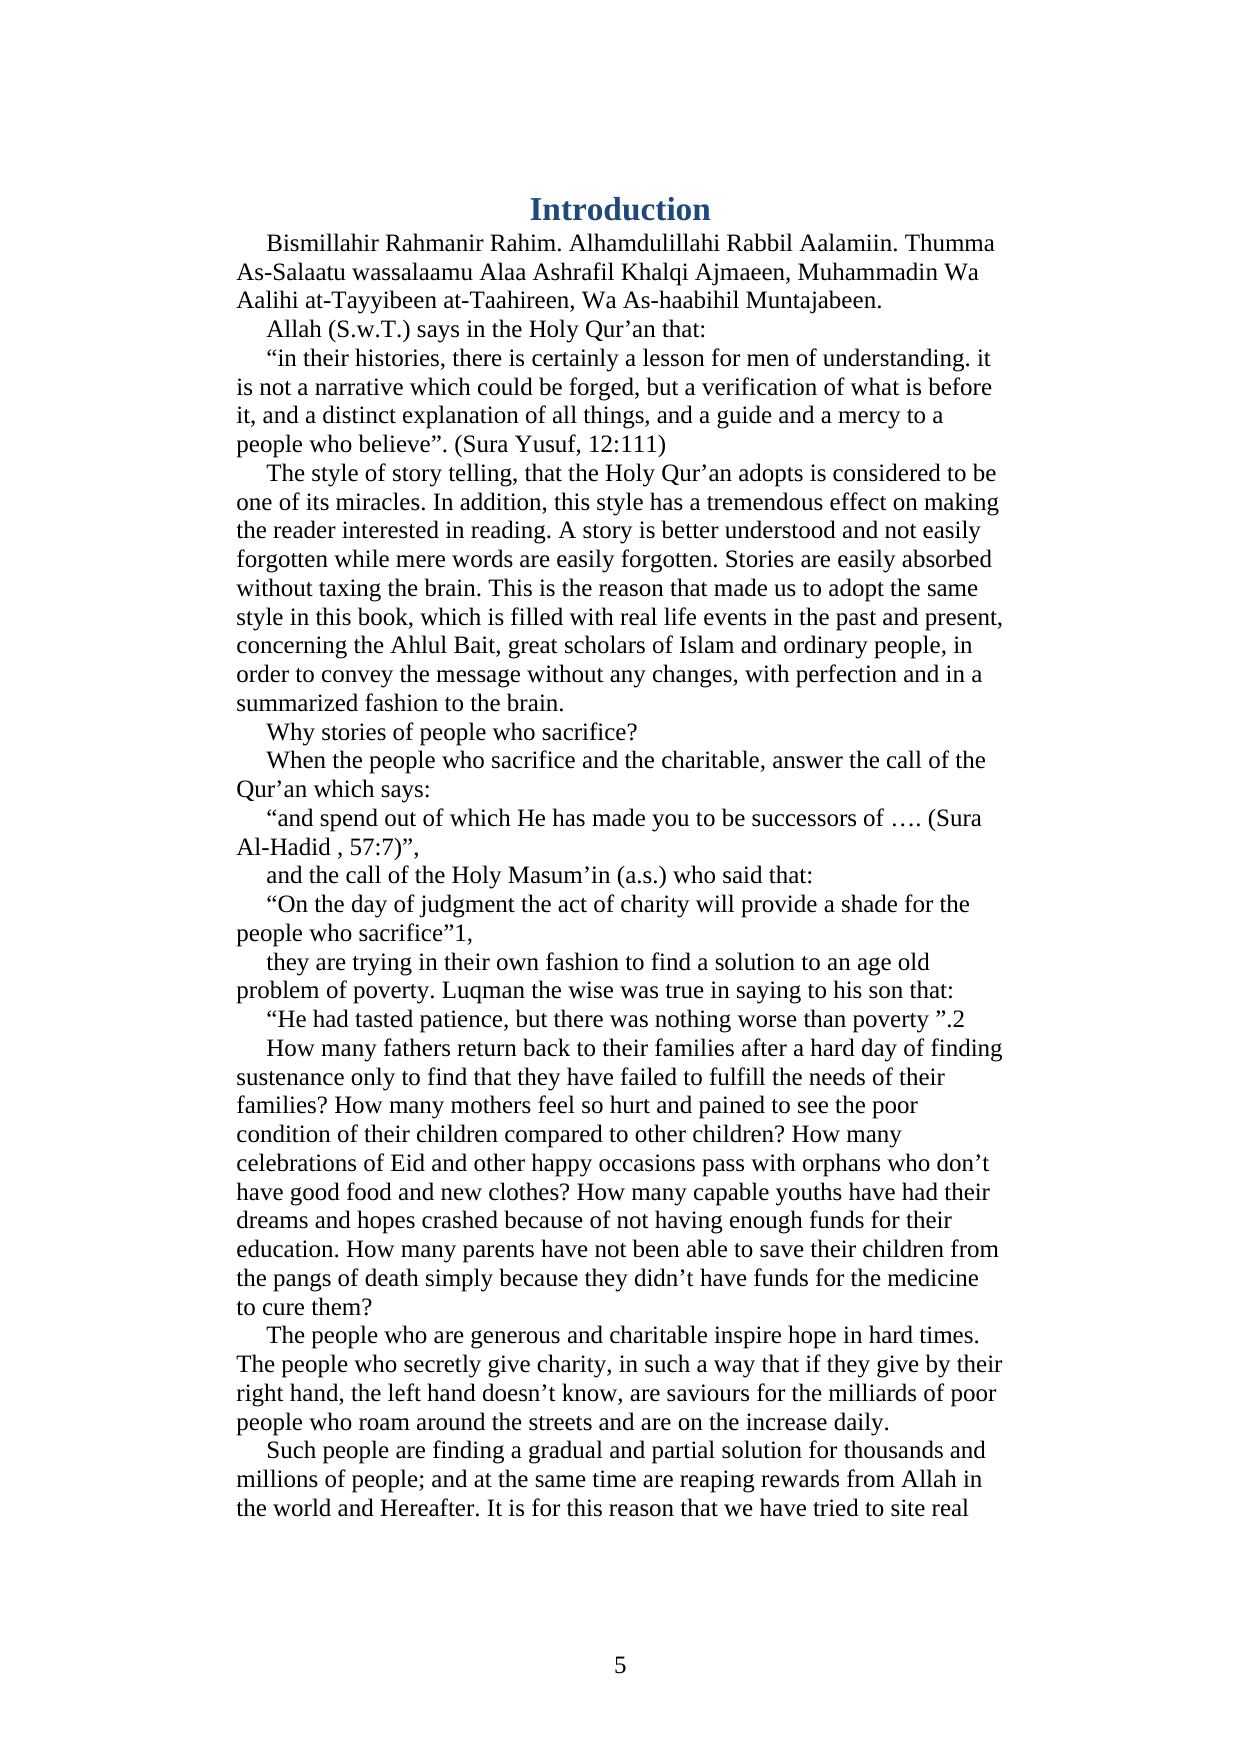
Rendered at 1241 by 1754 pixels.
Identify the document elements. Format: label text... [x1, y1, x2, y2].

text When the people who sacrifice and the charitable, answer the call of the Qur’an which says: [236, 746, 1004, 803]
text “in their histories, there is certainly a lesson for men of understanding. it is not a narrative which could be forged, but a verification of what is before it, and a distinct explanation of all things, and a guide and a mercy to a people who believe”. (Sura Yusuf, 12:111) [236, 343, 1004, 458]
text “He had tasted patience, but there was nothing worse than poverty ”.2 [236, 1004, 1004, 1033]
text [236, 1436, 1004, 1522]
text The people who are generous and charitable inspire hope in hard times. The people who secretly give charity, in such a way that if they give by their right hand, the left hand doesn’t know, are saviours for the milliards of poor people who roam around the streets and are on the increase daily. [236, 1321, 1004, 1436]
text “and spend out of which He has made you to be successors of …. (Sura Al-Hadid , 57:7)”, [236, 803, 1004, 861]
text Allah (S.w.T.) says in the Holy Qur’an that: [236, 314, 1004, 343]
text Bismillahir Rahmanir Rahim. Alhamdulillahi Rabbil Aalamiin. Thumma As-Salaatu wassalaamu Alaa Ashrafil Khalqi Ajmaeen, Muhammadin Wa Aalihi at-Tayyibeen at-Taahireen, Wa As-haabihil Muntajabeen. [236, 228, 1004, 314]
text and the call of the Holy Masum’in (a.s.) who said that: [236, 861, 1004, 889]
subtitle Introduction [236, 190, 1004, 228]
text Why stories of people who sacrifice? [236, 717, 1004, 746]
text they are trying in their own fashion to find a solution to an age old problem of poverty. Luqman the wise was true in saying to his son that: [236, 947, 1004, 1004]
text How many fathers return back to their families after a hard day of finding sustenance only to find that they have failed to fulfill the needs of their families? How many mothers feel so hurt and pained to see the poor condition of their children compared to other children? How many celebrations of Eid and other happy occasions pass with orphans who don’t have good food and new clothes? How many capable youths have had their dreams and hopes crashed because of not having enough funds for their education. How many parents have not been able to save their children from the pangs of death simply because they didn’t have funds for the medicine to cure them? [236, 1033, 1004, 1321]
text The style of story telling, that the Holy Qur’an adopts is considered to be one of its miracles. In addition, this style has a tremendous effect on making the reader interested in reading. A story is better understood and not easily forgotten while mere words are easily forgotten. Stories are easily absorbed without taxing the brain. This is the reason that made us to adopt the same style in this book, which is filled with real life events in the past and present, concerning the Ahlul Bait, great scholars of Islam and ordinary people, in order to convey the message without any changes, with perfection and in a summarized fashion to the brain. [236, 458, 1004, 717]
text “On the day of judgment the act of charity will provide a shade for the people who sacrifice”1, [236, 889, 1004, 947]
